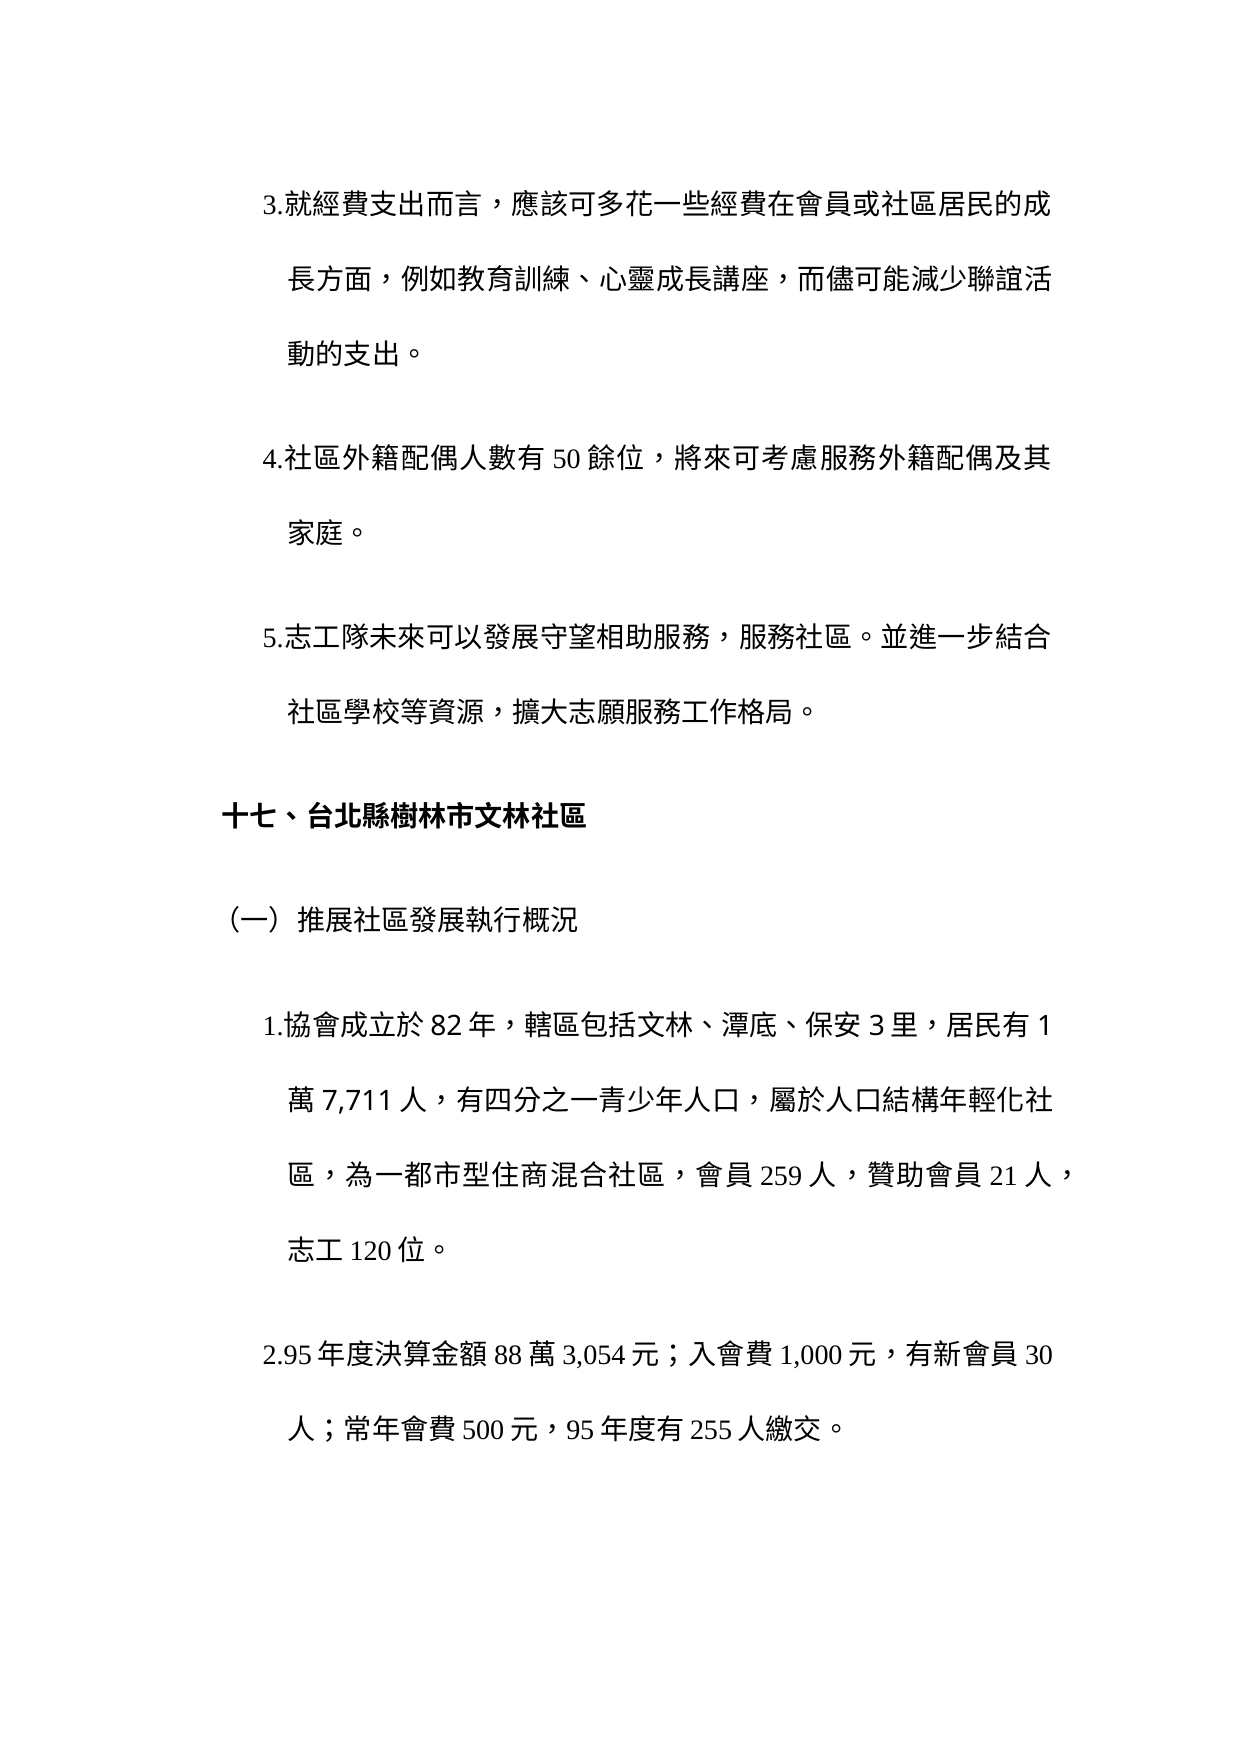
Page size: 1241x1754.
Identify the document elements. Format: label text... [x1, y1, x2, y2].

text 1.協會成立於82年，轄區包括文林、潭底、保安3里，居民有1萬7,711人，有四分之一青少年人口，屬於人口結構年輕化社區，為一都市型住商混合社區，會員259人，贊助會員21人，志工120位。 [262, 985, 1053, 1285]
text （一）推展社區發展執行概況 [187, 881, 1053, 956]
text 3.就經費支出而言，應該可多花一些經費在會員或社區居民的成長方面，例如教育訓練、心靈成長講座，而儘可能減少聯誼活動的支出。 [262, 164, 1053, 389]
text 十七、台北縣樹林市文林社區 [221, 777, 1053, 852]
text 5.志工隊未來可以發展守望相助服務，服務社區。並進一步結合社區學校等資源，擴大志願服務工作格局。 [262, 598, 1053, 748]
text 4.社區外籍配偶人數有50餘位，將來可考慮服務外籍配偶及其家庭。 [262, 419, 1053, 569]
text 2.95年度決算金額88萬3,054元；入會費1,000元，有新會員30人；常年會費500元，95年度有255人繳交。 [262, 1314, 1053, 1464]
